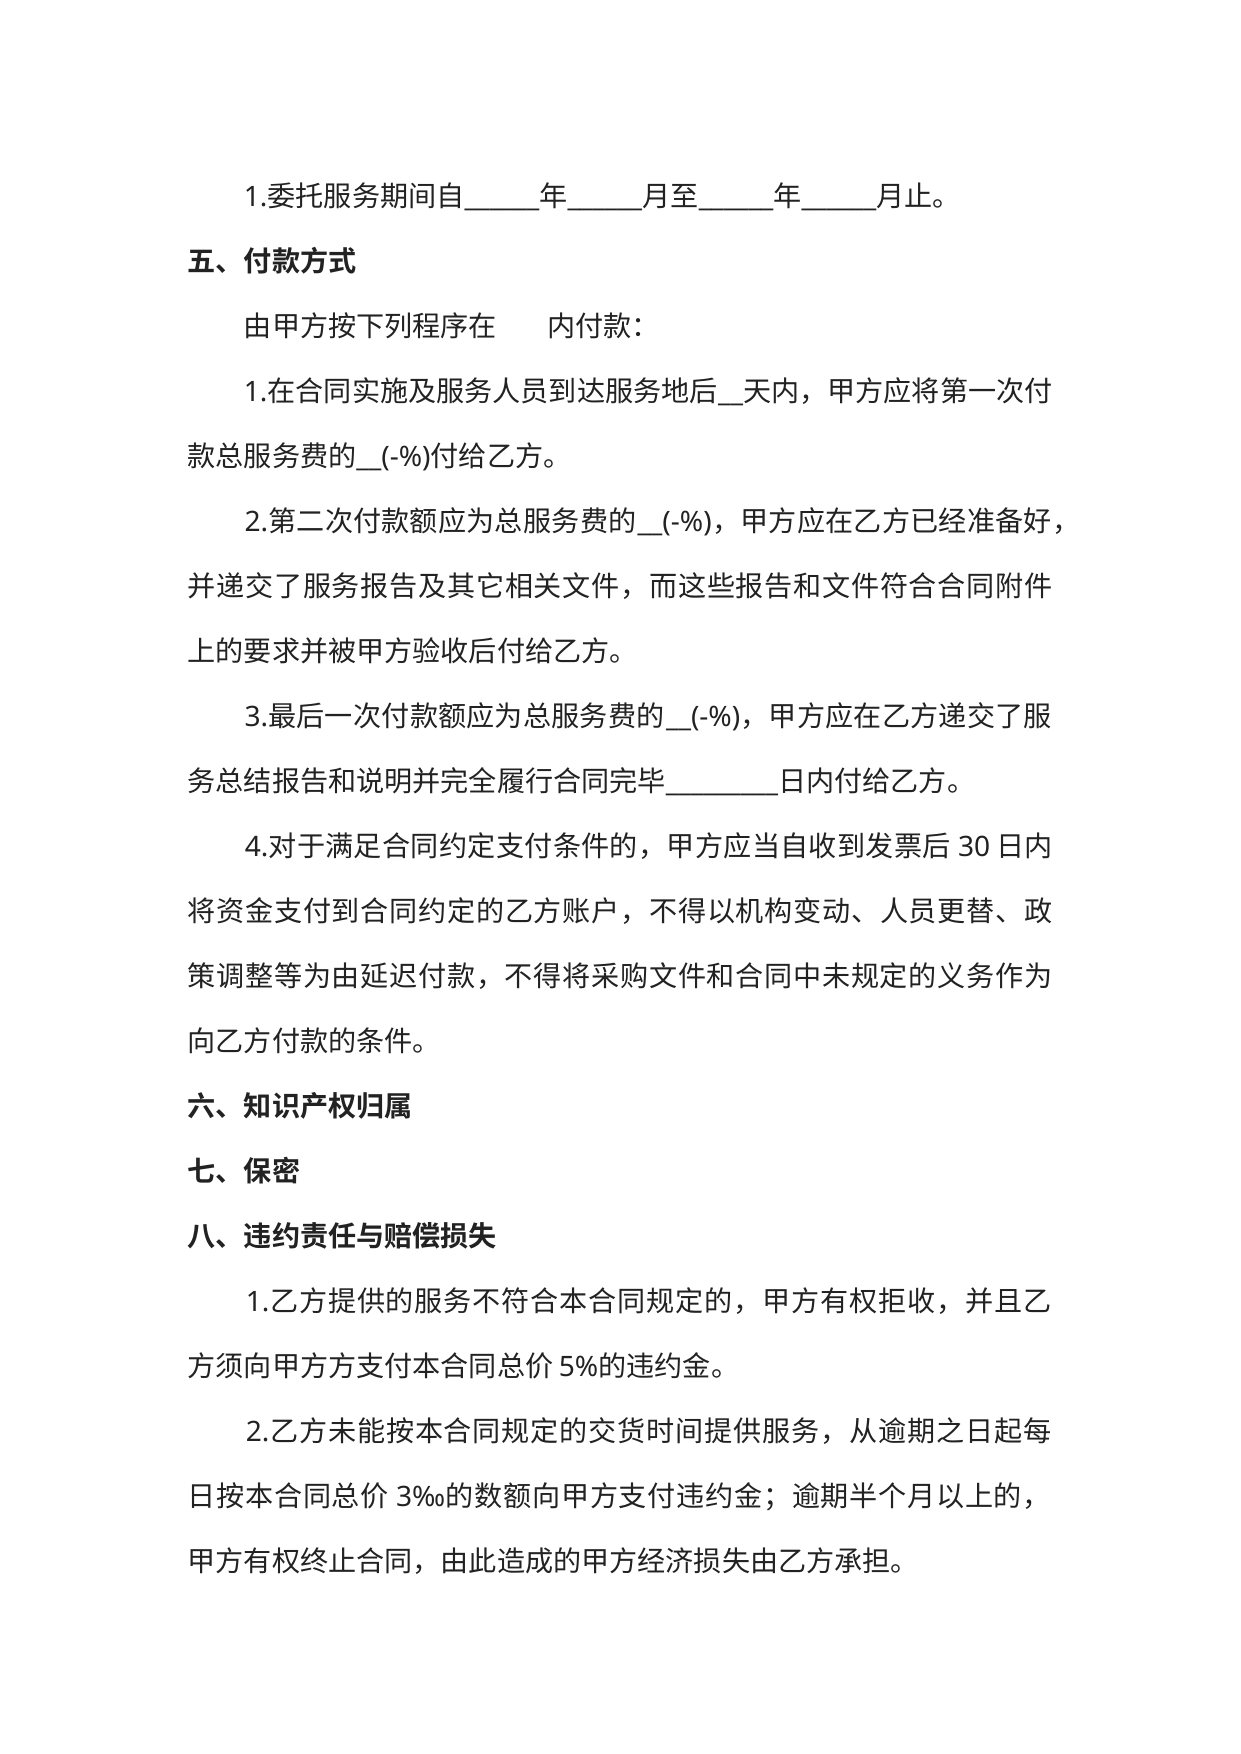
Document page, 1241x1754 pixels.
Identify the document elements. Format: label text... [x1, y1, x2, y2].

text 1.乙方提供的服务不符合本合同规定的，甲方有权拒收，并且乙方须向甲方方支付本合同总价5%的违约金。 [187, 1267, 1053, 1397]
text 七、保密 [187, 1137, 1053, 1202]
text 2.乙方未能按本合同规定的交货时间提供服务，从逾期之日起每日按本合同总价3‰的数额向甲方支付违约金；逾期半个月以上的，甲方有权终止合同，由此造成的甲方经济损失由乙方承担。 [187, 1397, 1053, 1592]
text 六、知识产权归属 [187, 1072, 1053, 1137]
text 五、付款方式 [187, 227, 1053, 292]
text 1.在合同实施及服务人员到达服务地后__天内，甲方应将第一次付 款总服务费的__(-%)付给乙方。 [187, 357, 1053, 487]
text 1.委托服务期间自______年______月至______年______月止。 [187, 162, 1053, 227]
text 由甲方按下列程序在 内付款： [187, 292, 1053, 357]
text 八、违约责任与赔偿损失 [187, 1202, 1053, 1267]
text 3.最后一次付款额应为总服务费的__(-%)，甲方应在乙方递交了服务总结报告和说明并完全履行合同完毕_________日内付给乙方。 [187, 682, 1053, 812]
text 4.对于满足合同约定支付条件的，甲方应当自收到发票后30日内将资金支付到合同约定的乙方账户，不得以机构变动、人员更替、政策调整等为由延迟付款，不得将采购文件和合同中未规定的义务作为向乙方付款的条件。 [187, 812, 1053, 1072]
text 2.第二次付款额应为总服务费的__(-%)，甲方应在乙方已经准备好，并递交了服务报告及其它相关文件，而这些报告和文件符合合同附件上的要求并被甲方验收后付给乙方。 [187, 487, 1053, 682]
